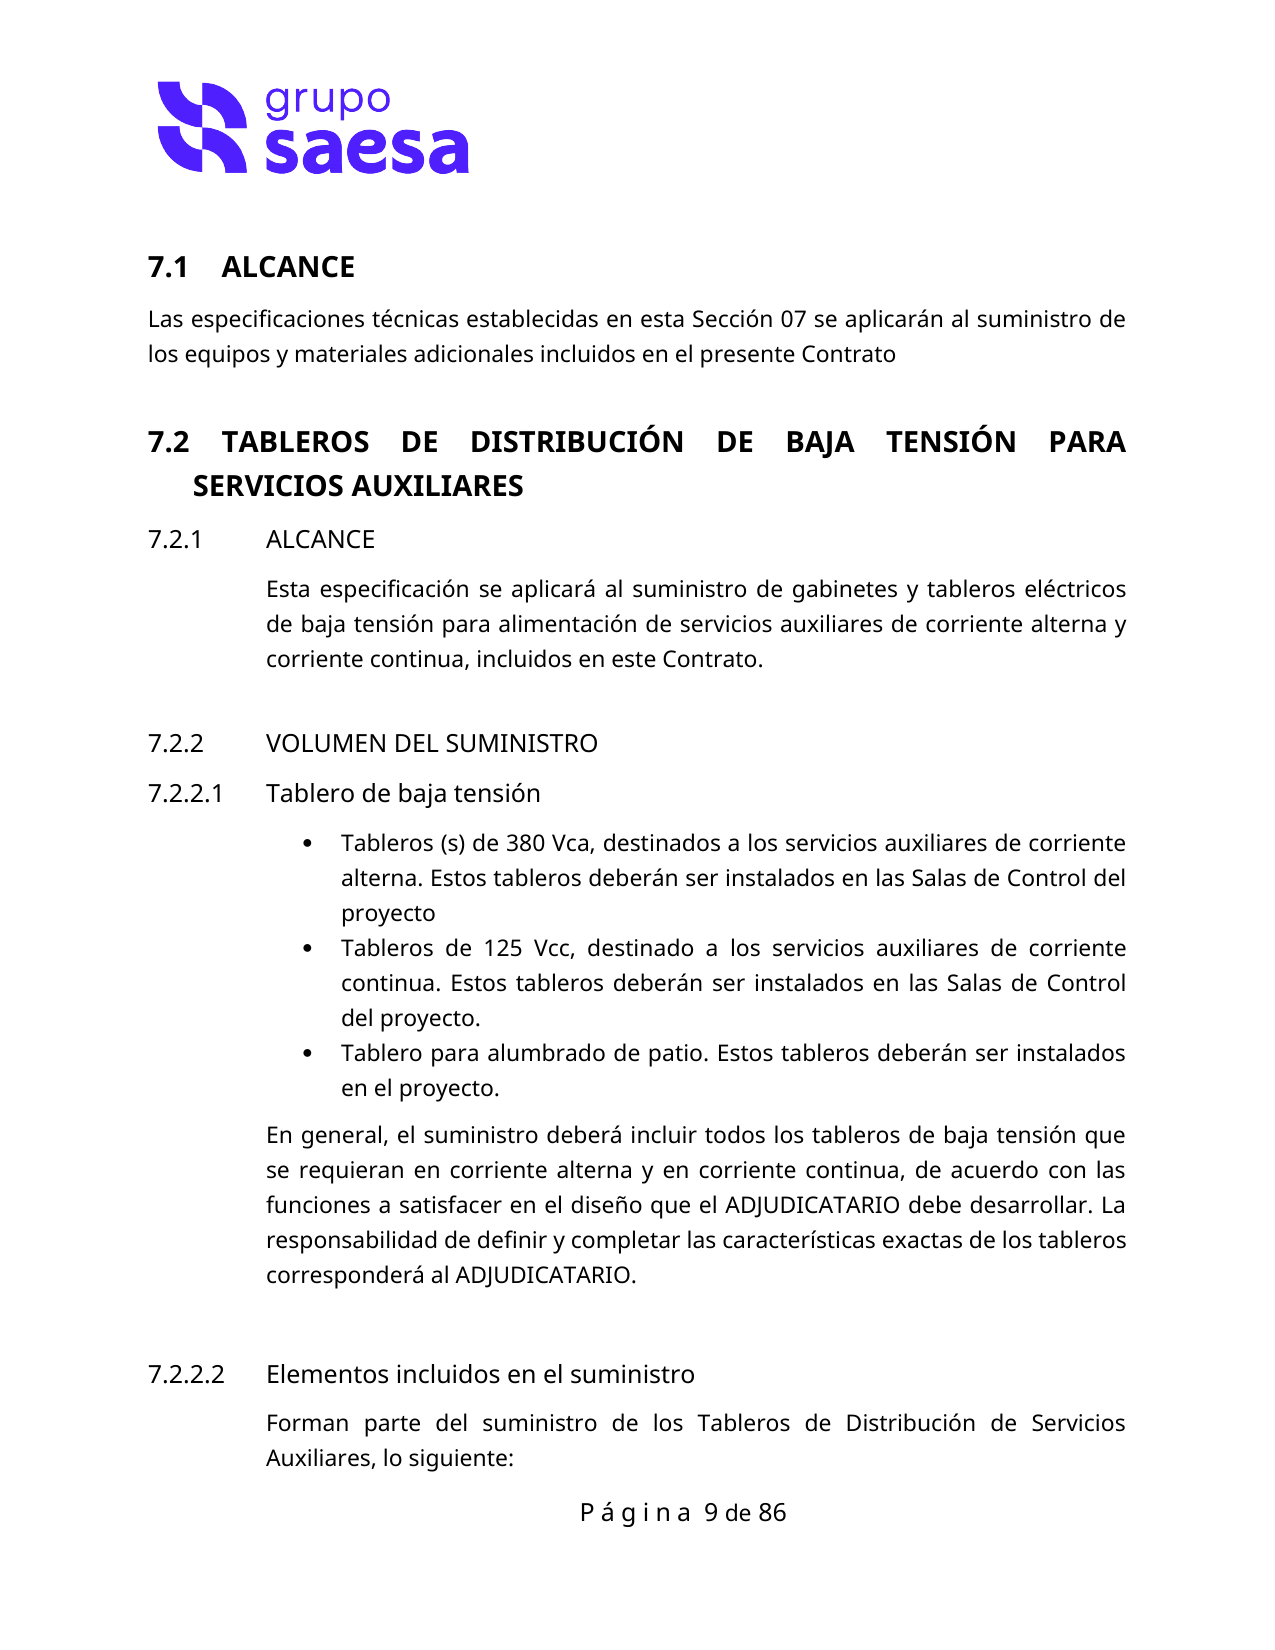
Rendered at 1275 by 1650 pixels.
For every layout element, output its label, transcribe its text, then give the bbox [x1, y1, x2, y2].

subtitle VOLUMEN DEL SUMINISTRO [148, 725, 1127, 759]
list Tableros de 125 Vcc, destinado a los servicios auxiliares de corriente continua. Estos tableros deberán ser instalados en las Salas de Control del proyecto. [303, 931, 1127, 1033]
picture [147, 73, 478, 177]
subtitle ALCANCE [148, 246, 1127, 286]
text En general, el suministro deberá incluir todos los tableros de baja tensión que se requieran en corriente alterna y en corriente continua, de acuerdo con las funciones a satisfacer en el diseño que el ADJUDICATARIO debe desarrollar. La responsabilidad de definir y completar las características exactas de los tableros corresponderá al ADJUDICATARIO. [266, 1119, 1127, 1290]
subtitle Tablero de baja tensión [148, 776, 1127, 810]
subtitle Elementos incluidos en el suministro [148, 1356, 1127, 1391]
text Esta especificación se aplicará al suministro de gabinetes y tableros eléctricos de baja tensión para alimentación de servicios auxiliares de corriente alterna y corriente continua, incluidos en este Contrato. [266, 573, 1127, 674]
subtitle ALCANCE [148, 522, 1127, 556]
text Forman parte del suministro de los Tableros de Distribución de Servicios Auxiliares, lo siguiente: [266, 1407, 1127, 1473]
list Tablero para alumbrado de patio. Estos tableros deberán ser instalados en el proyecto. [303, 1036, 1127, 1103]
text Las especificaciones técnicas establecidas en esta Sección 07 se aplicarán al suministro de los equipos y materiales adicionales incluidos en el presente Contrato [148, 303, 1127, 369]
list Tableros (s) de 380 Vca, destinados a los servicios auxiliares de corriente alterna. Estos tableros deberán ser instalados en las Salas de Control del proyecto [303, 826, 1127, 928]
subtitle TABLEROS DE DISTRIBUCIÓN DE BAJA TENSIÓN para SERVICIOS AUXILIARES [148, 421, 1127, 505]
